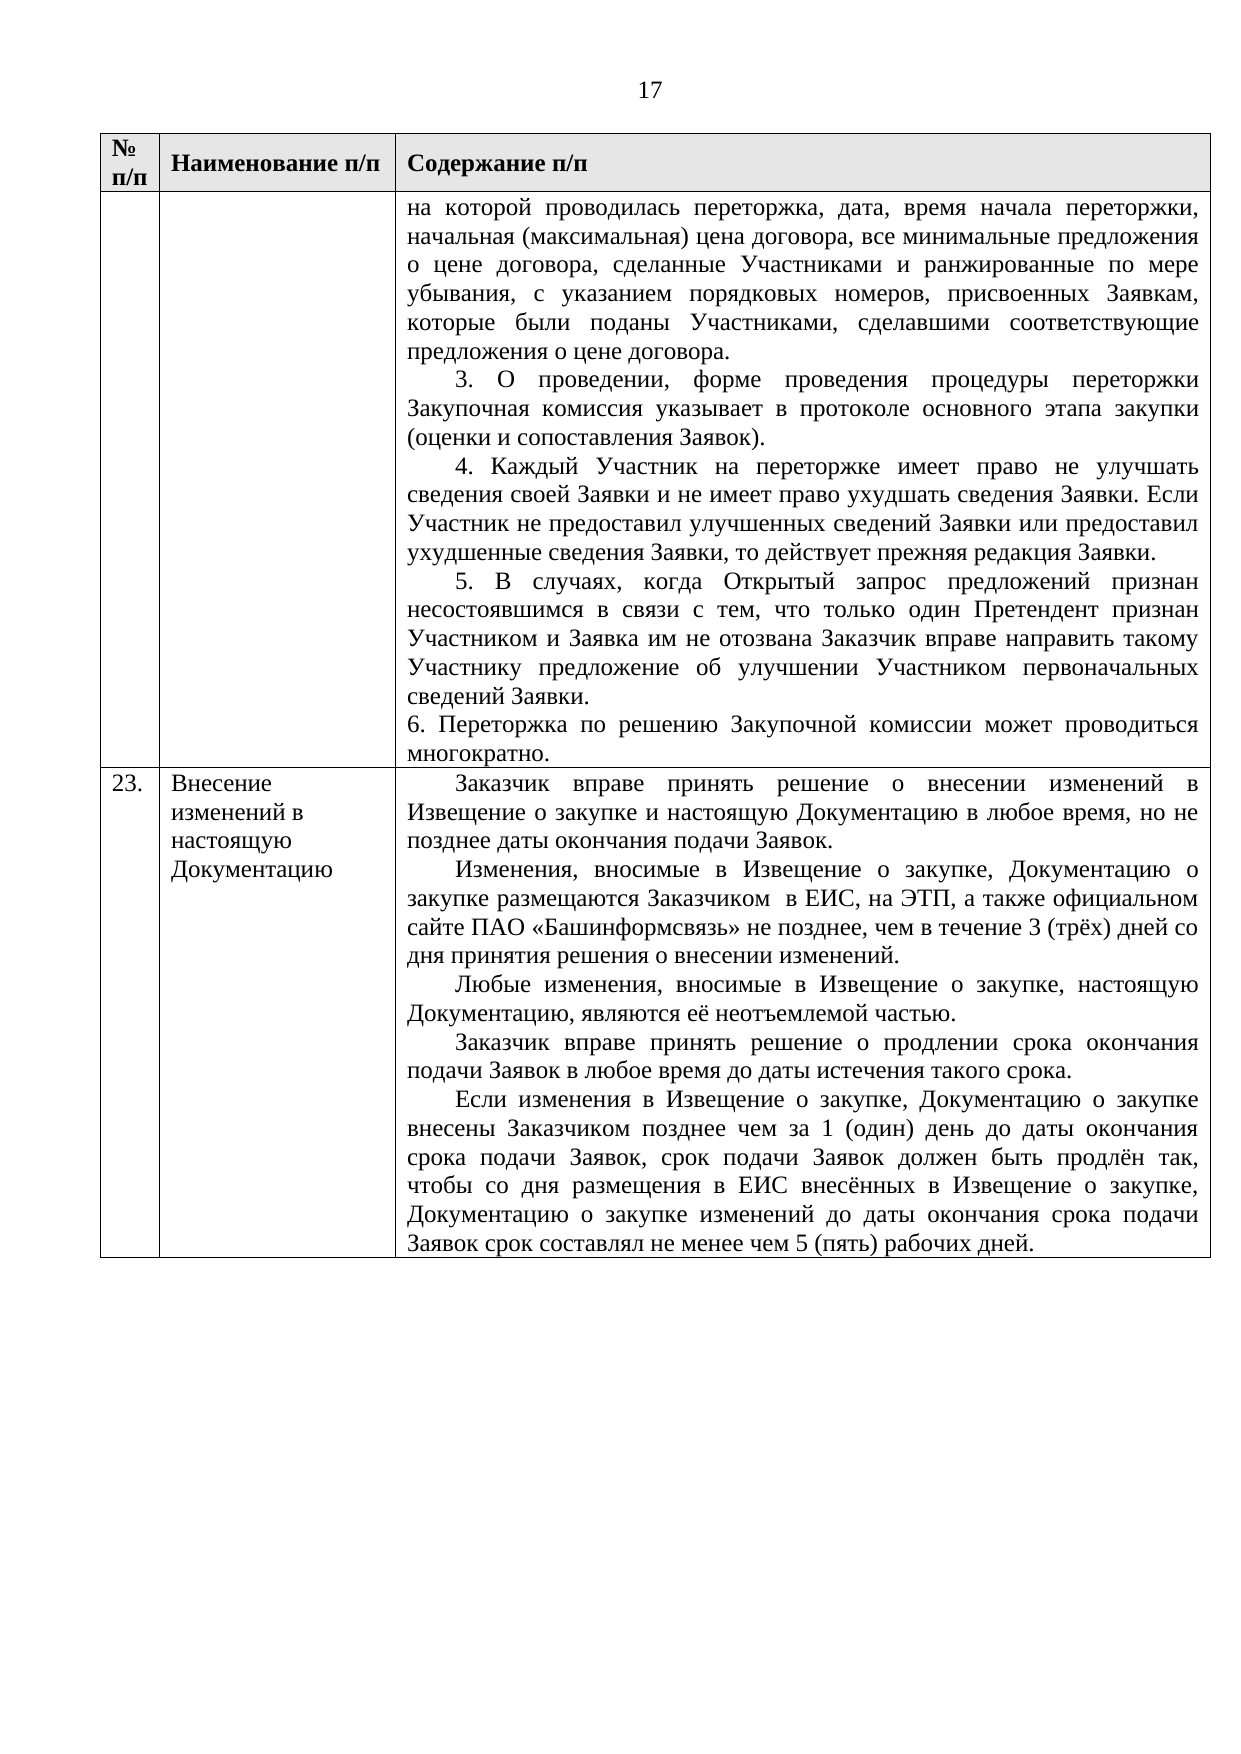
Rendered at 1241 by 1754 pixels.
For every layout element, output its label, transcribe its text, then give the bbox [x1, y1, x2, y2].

table_cell [101, 768, 159, 1257]
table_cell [396, 192, 1210, 767]
table_cell Заказчик вправе принять решение о внесении изменений в Извещение о закупке и настоящую Документацию в любое время, но не позднее даты окончания подачи Заявок. Изменения, вносимые в Извещение о закупке, Документацию о закупке размещаются Заказчиком в ЕИС, на ЭТП, а также официальном сайте ПАО «Башинформсвязь» не позднее, чем в течение 3 (трёх) дней со дня принятия решения о внесении изменений. Любые изменения, вносимые в Извещение о закупке, настоящую Документацию, являются её неотъемлемой частью. Заказчик вправе принять решение о продлении срока окончания подачи Заявок в любое время до даты истечения такого срока. Если изменения в Извещение о закупке, Документацию о закупке внесены Заказчиком позднее чем за 1 (один) день до даты окончания срока подачи Заявок, срок подачи Заявок должен быть продлён так, чтобы со дня размещения в ЕИС внесённых в Извещение о закупке, Документацию о закупке изменений до даты окончания срока подачи Заявок срок составлял не менее чем 5 (пять) рабочих дней. [396, 768, 1210, 1257]
table_header Содержание п/п [396, 134, 1210, 191]
table_cell [101, 192, 159, 767]
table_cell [160, 192, 395, 767]
table_cell Внесение изменений в настоящую Документацию [160, 768, 395, 1257]
table_header № п/п [101, 134, 159, 191]
table_header Наименование п/п [160, 134, 395, 191]
